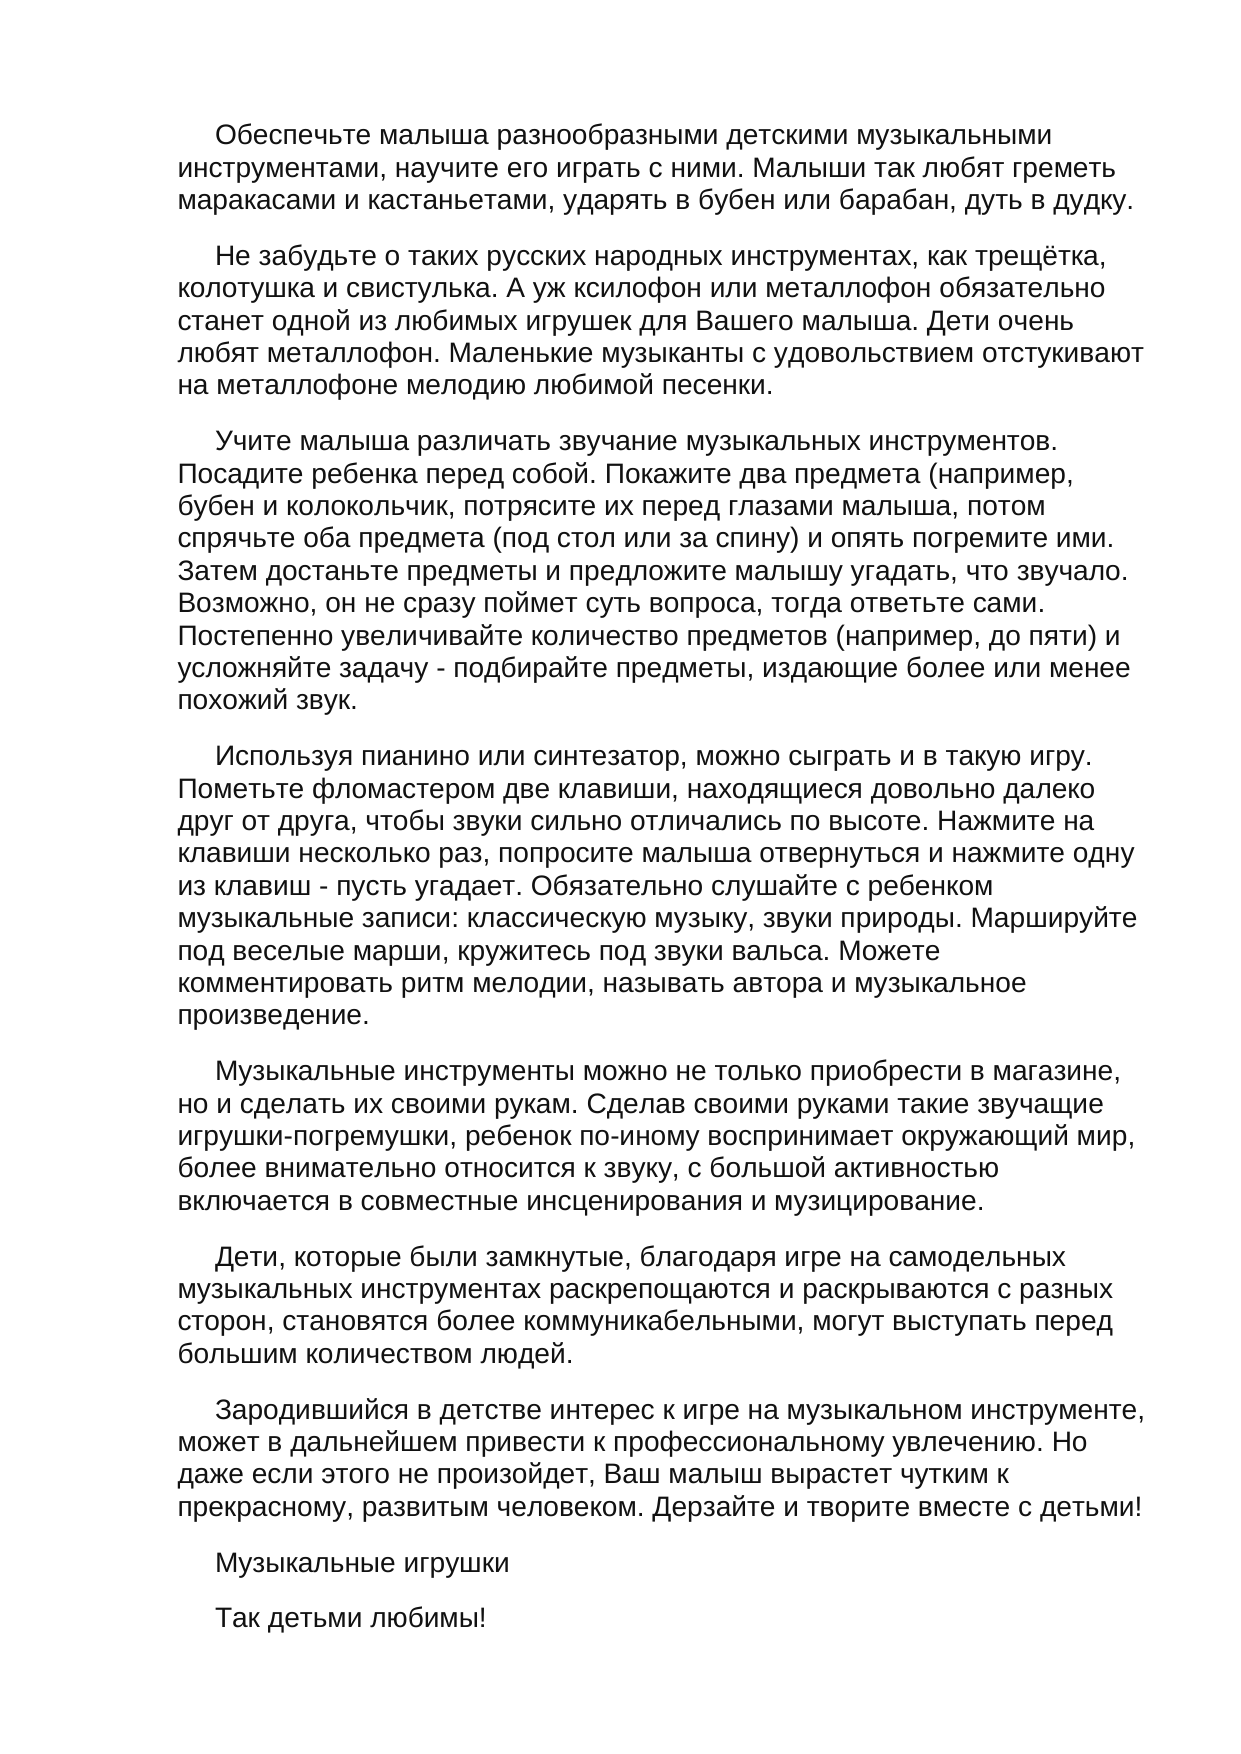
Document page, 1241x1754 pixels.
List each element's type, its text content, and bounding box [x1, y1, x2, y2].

text Используя пианино или синтезатор, можно сыграть и в такую игру. Пометьте фломастером две клавиши, находящиеся довольно далеко друг от друга, чтобы звуки сильно отличались по высоте. Нажмите на клавиши несколько раз, попросите малыша отвернуться и нажмите одну из клавиш - пусть угадает. Обязательно слушайте с ребенком музыкальные записи: классическую музыку, звуки природы. Маршируйте под веселые марши, кружитесь под звуки вальса. Можете комментировать ритм мелодии, называть автора и музыкальное произведение. [177, 739, 1152, 1031]
text Музыкальные инструменты можно не только приобрести в магазине, но и сделать их своими рукам. Сделав своими руками такие звучащие игрушки-погремушки, ребенок по-иному воспринимает окружающий мир, более внимательно относится к звуку, с большой активностью включается в совместные инсценирования и музицирование. [177, 1054, 1152, 1216]
text Зародившийся в детстве интерес к игре на музыкальном инструменте, может в дальнейшем привести к профессиональному увлечению. Но даже если этого не произойдет, Ваш малыш вырастет чутким к прекрасному, развитым человеком. Дерзайте и творите вместе с детьми! [177, 1393, 1152, 1522]
text Музыкальные игрушки [177, 1546, 1152, 1578]
text Учите малыша различать звучание музыкальных инструментов. Посадите ребенка перед собой. Покажите два предмета (например, бубен и колокольчик, потрясите их перед глазами малыша, потом спрячьте оба предмета (под стол или за спину) и опять погремите ими. Затем достаньте предметы и предложите малышу угадать, что звучало. Возможно, он не сразу поймет суть вопроса, тогда ответьте сами. Постепенно увеличивайте количество предметов (например, до пяти) и усложняйте задачу - подбирайте предметы, издающие более или менее похожий звук. [177, 424, 1152, 716]
text Дети, которые были замкнутые, благодаря игре на самодельных музыкальных инструментах раскрепощаются и раскрываются с разных сторон, становятся более коммуникабельными, могут выступать перед большим количеством людей. [177, 1239, 1152, 1369]
text Обеспечьте малыша разнообразными детскими музыкальными инструментами, научите его играть с ними. Малыши так любят греметь маракасами и кастаньетами, ударять в бубен или барабан, дуть в дудку. [177, 118, 1152, 215]
text Не забудьте о таких русских народных инструментах, как трещётка, колотушка и свистулька. А уж ксилофон или металлофон обязательно станет одной из любимых игрушек для Вашего малыша. Дети очень любят металлофон. Маленькие музыканты с удовольствием отстукивают на металлофоне мелодию любимой песенки. [177, 239, 1152, 401]
text Так детьми любимы! [177, 1601, 1152, 1634]
